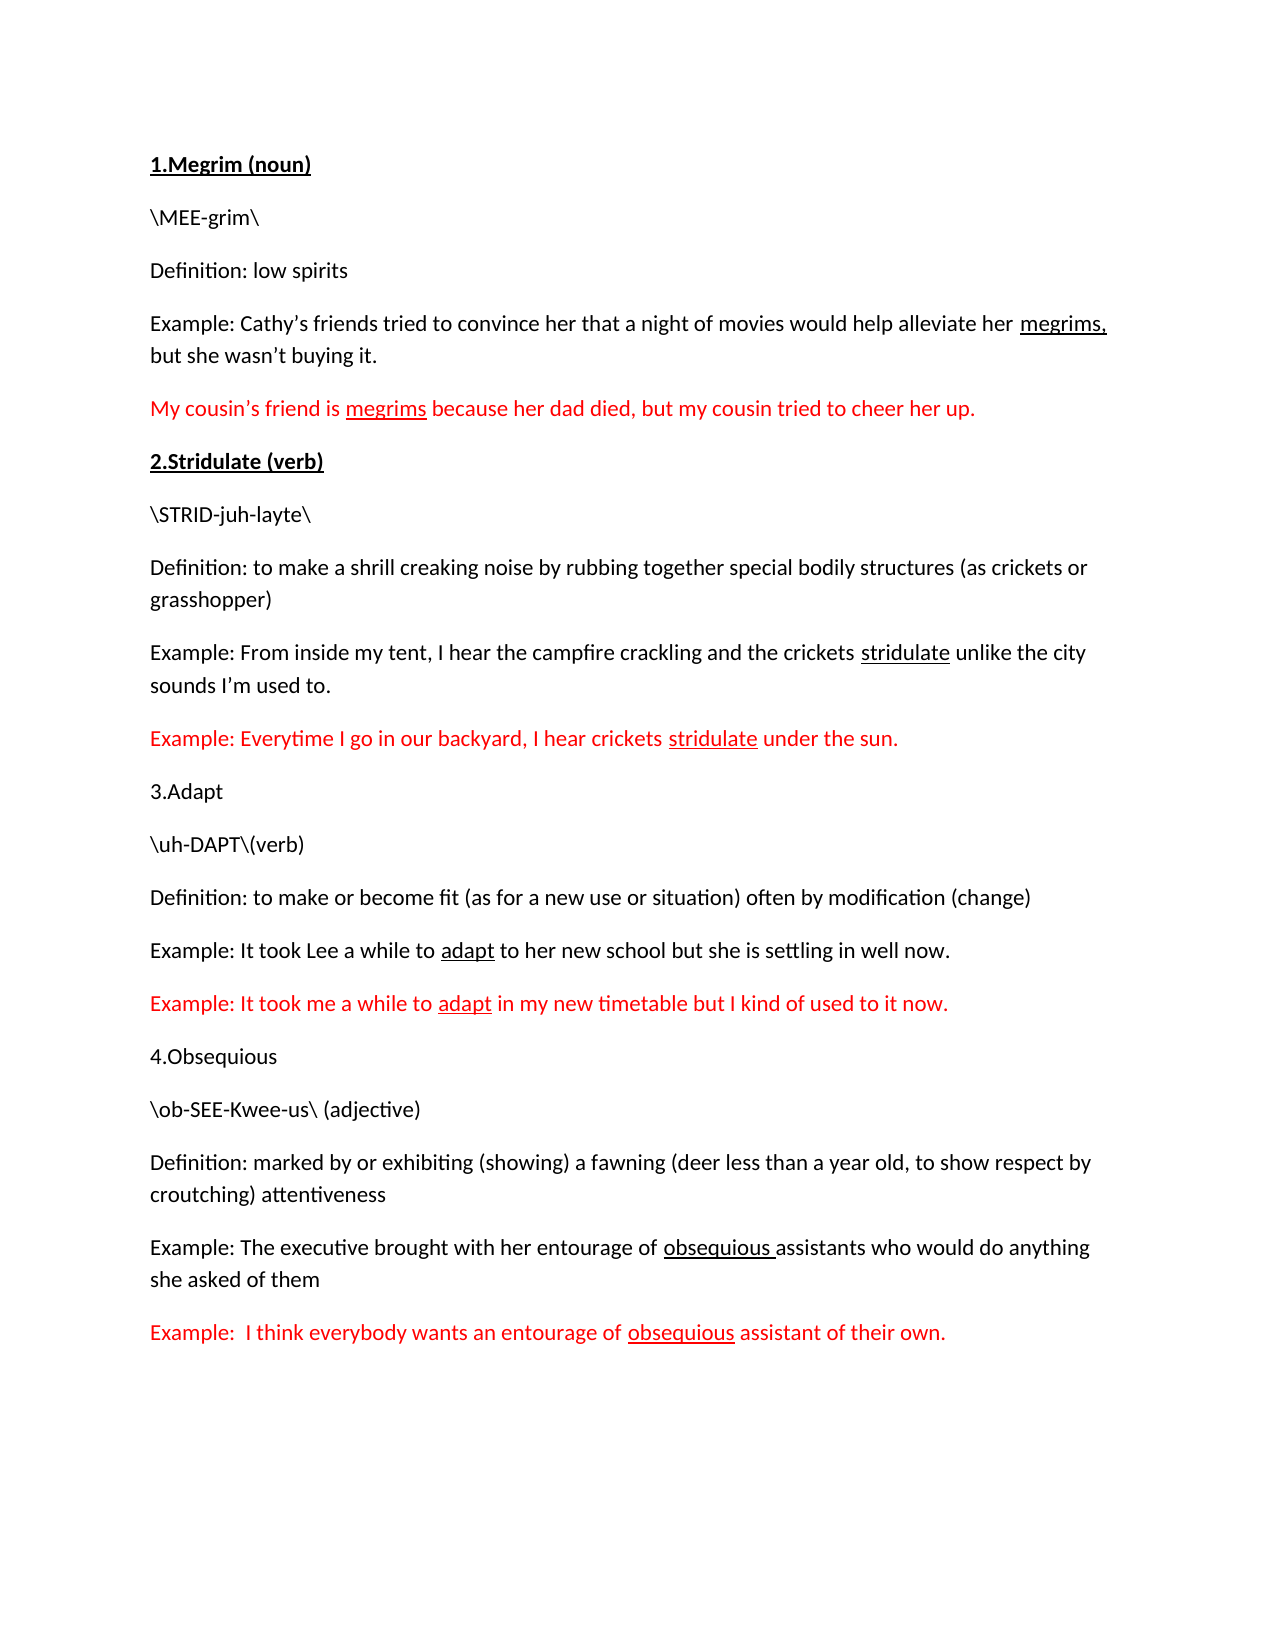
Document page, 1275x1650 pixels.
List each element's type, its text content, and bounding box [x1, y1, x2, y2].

text Definition: to make a shrill creaking noise by rubbing together special bodily structures (as crickets or grasshopper) [150, 553, 1125, 613]
text Example: I think everybody wants an entourage of obsequious assistant of their own. [150, 1318, 1125, 1346]
text \MEE-grim\ [150, 203, 1125, 231]
text Example: Everytime I go in our backyard, I hear crickets stridulate under the sun. [150, 724, 1125, 752]
text \STRID-juh-layte\ [150, 500, 1125, 528]
text \ob-SEE-Kwee-us\ (adjective) [150, 1095, 1125, 1123]
text My cousin’s friend is megrims because her dad died, but my cousin tried to cheer her up. [150, 394, 1125, 422]
text Example: From inside my tent, I hear the campfire crackling and the crickets stridulate unlike the city sounds I’m used to. [150, 638, 1125, 699]
text Example: It took Lee a while to adapt to her new school but she is settling in well now. [150, 936, 1125, 964]
text Example: The executive brought with her entourage of obsequious assistants who would do anything she asked of them [150, 1233, 1125, 1293]
text 3.Adapt [150, 777, 1125, 805]
text Definition: to make or become fit (as for a new use or situation) often by modification (change) [150, 883, 1125, 911]
text 4.Obsequious [150, 1042, 1125, 1070]
text \uh-DAPT\(verb) [150, 830, 1125, 858]
text Definition: low spirits [150, 256, 1125, 284]
text Definition: marked by or exhibiting (showing) a fawning (deer less than a year old, to show respect by croutching) attentiveness [150, 1148, 1125, 1208]
text Example: It took me a while to adapt in my new timetable but I kind of used to it now. [150, 989, 1125, 1017]
text Example: Cathy’s friends tried to convince her that a night of movies would help alleviate her megrims, but she wasn’t buying it. [150, 309, 1125, 369]
text 2.Stridulate (verb) [150, 447, 1125, 475]
text 1.Megrim (noun) [150, 150, 1125, 178]
